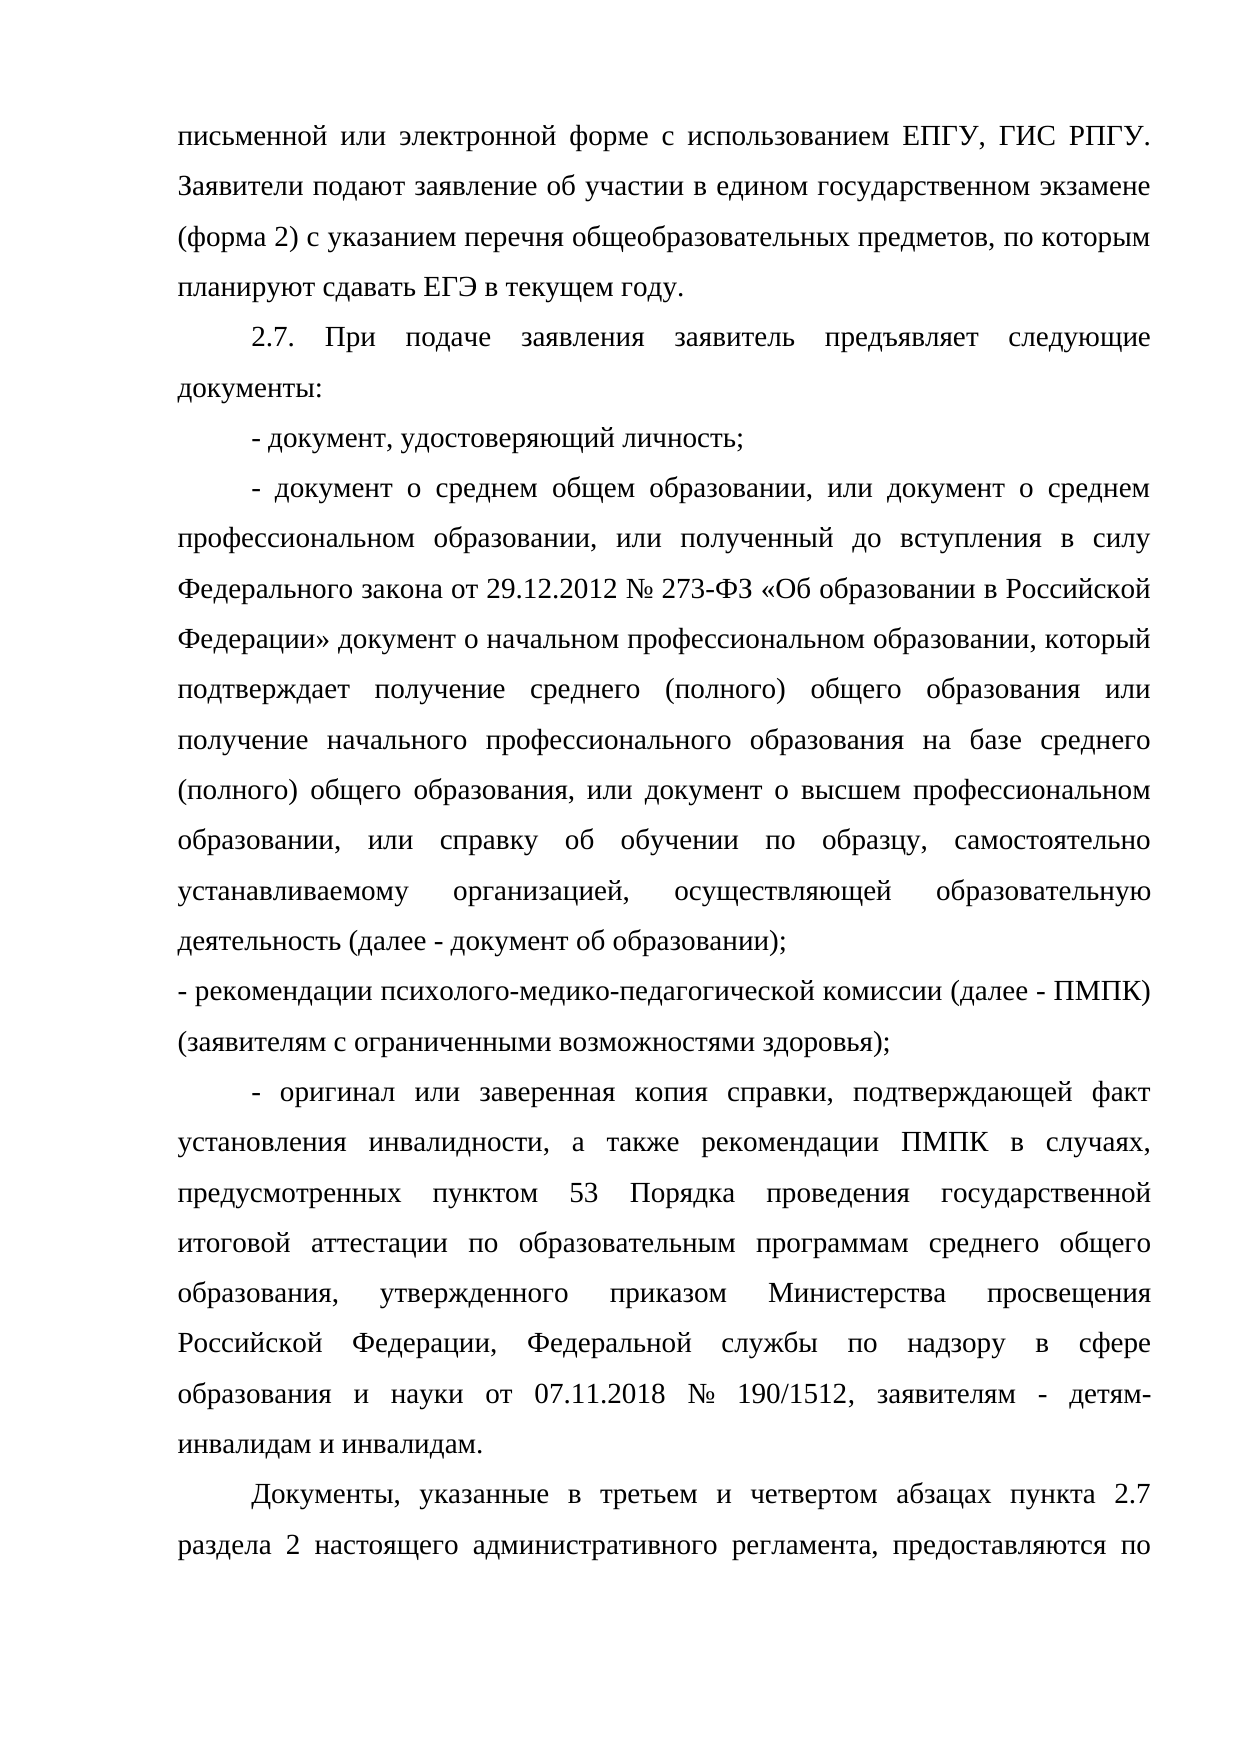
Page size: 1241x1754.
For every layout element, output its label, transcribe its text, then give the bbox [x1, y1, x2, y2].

text - оригинал или заверенная копия справки, подтверждающей факт установления инвалидности, а также рекомендации ПМПК в случаях, предусмотренных пунктом 53 Порядка проведения государственной итоговой аттестации по образовательным программам среднего общего образования, утвержденного приказом Министерства просвещения Российской Федерации, Федеральной службы по надзору в сфере образования и науки от 07.11.2018 № 190/1512, заявителям - детям-инвалидам и инвалидам. [177, 1074, 1152, 1460]
text - документ, удостоверяющий личность; [177, 420, 1152, 453]
text - документ о среднем общем образовании, или документ о среднем профессиональном образовании, или полученный до вступления в силу Федерального закона от 29.12.2012 № 273-ФЗ «Об образовании в Российской Федерации» документ о начальном профессиональном образовании, который подтверждает получение среднего (полного) общего образования или получение начального профессионального образования на базе среднего (полного) общего образования, или документ о высшем профессиональном образовании, или справку об обучении по образцу, самостоятельно устанавливаемому организацией, осуществляющей образовательную деятельность (далее - документ об образовании); - рекомендации психолого-медико-педагогической комиссии (далее - ПМПК) (заявителям с ограниченными возможностями здоровья); [177, 470, 1152, 1057]
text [177, 1477, 1152, 1560]
text 2.7. При подаче заявления заявитель предъявляет следующие документы: [177, 319, 1152, 403]
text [177, 118, 1152, 303]
